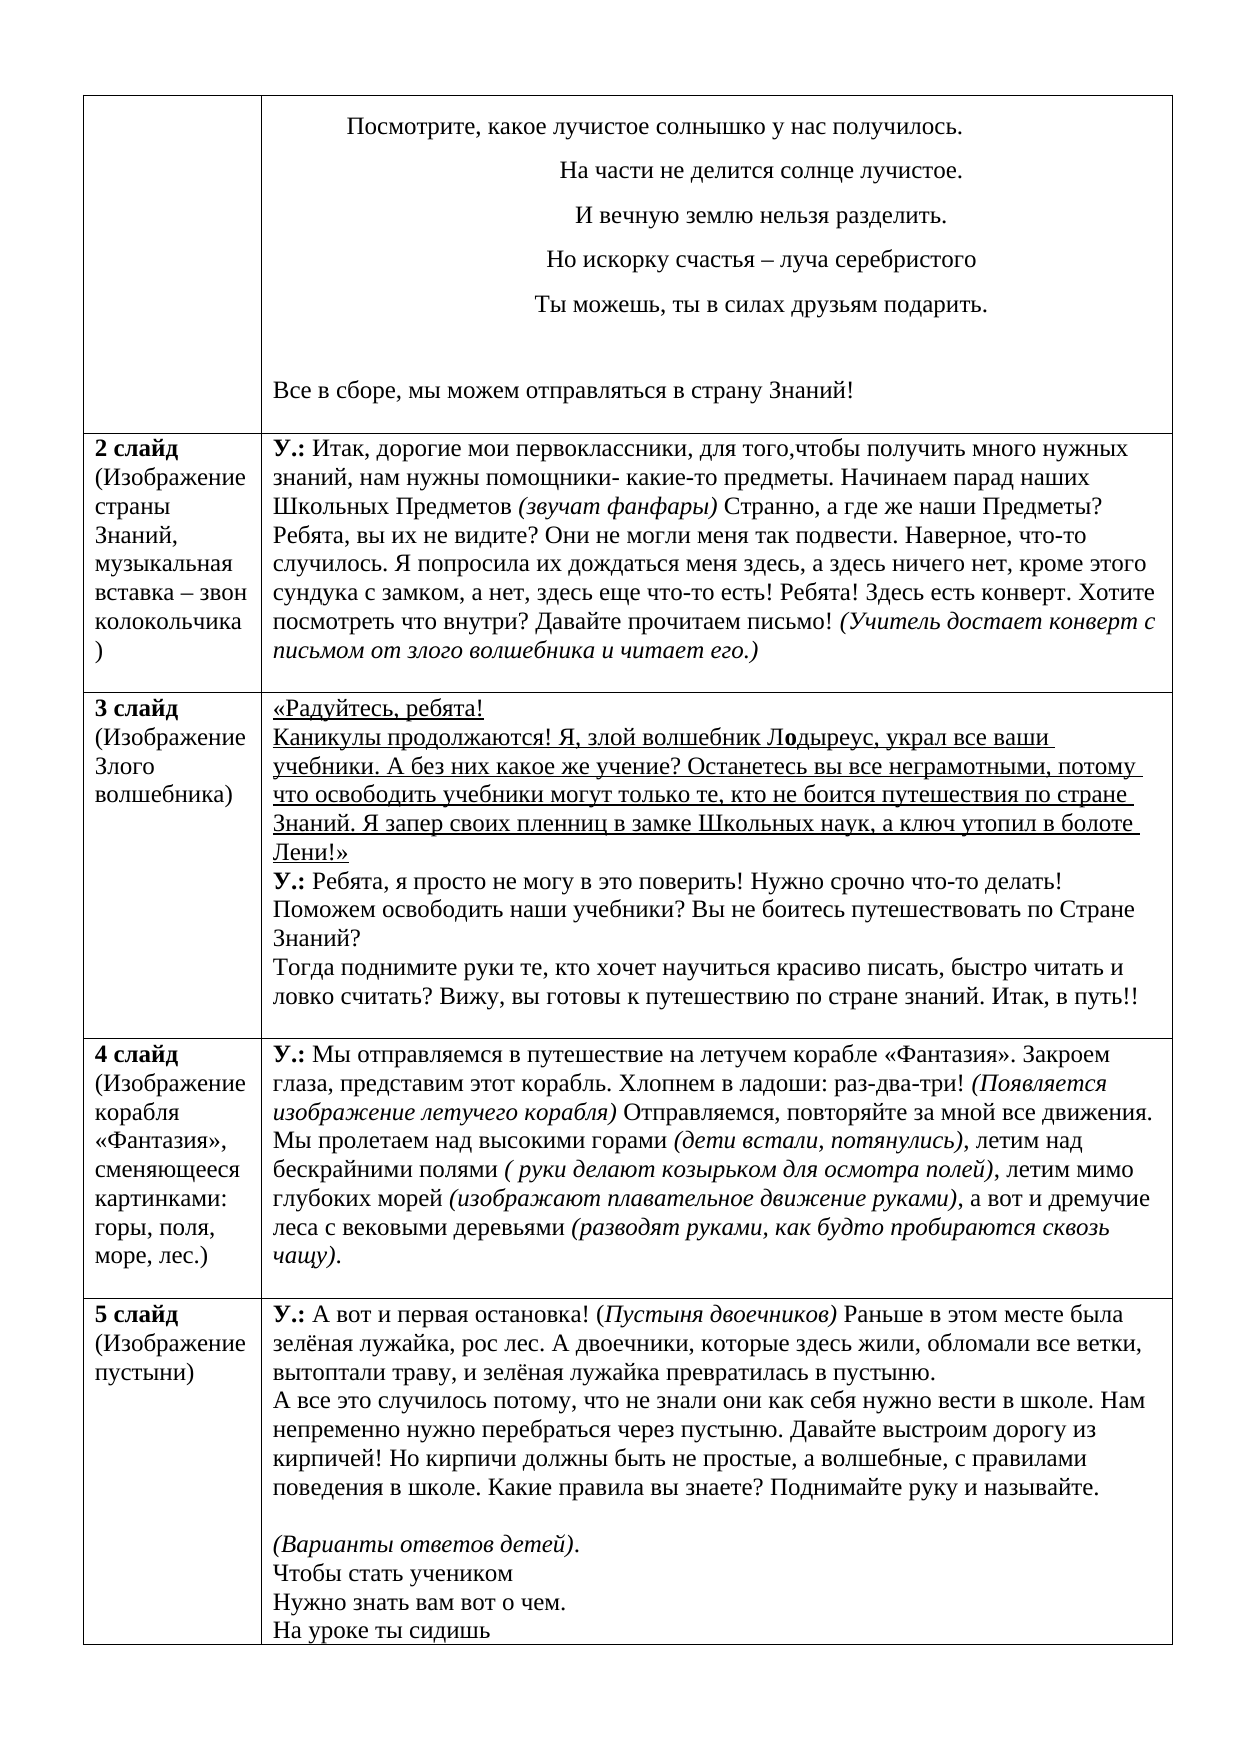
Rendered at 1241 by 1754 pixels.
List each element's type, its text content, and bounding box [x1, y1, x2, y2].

table_cell 2 слайд (Изображение страны Знаний, музыкальная вставка – звон колокольчика) [84, 434, 261, 692]
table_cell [84, 1299, 261, 1644]
table_cell 4 слайд (Изображение корабля «Фантазия», сменяющееся картинками: горы, поля, море, лес.) [84, 1039, 261, 1298]
table_cell У.: Итак, дорогие мои первоклассники, для того,чтобы получить много нужных знаний, нам нужны помощники- какие-то предметы. Начинаем парад наших Школьных Предметов (звучат фанфары) Странно, а где же наши Предметы? Ребята, вы их не видите? Они не могли меня так подвести. Наверное, что-то случилось. Я попросила их дождаться меня здесь, а здесь ничего нет, кроме этого сундука с замком, а нет, здесь еще что-то есть! Ребята! Здесь есть конверт. Хотите посмотреть что внутри? Давайте прочитаем письмо! (Учитель достает конверт с письмом от злого волшебника и читает его.) [262, 434, 1172, 692]
table_cell У.: Мы отправляемся в путешествие на летучем корабле «Фантазия». Закроем глаза, представим этот корабль. Хлопнем в ладоши: раз-два-три! (Появляется изображение летучего корабля) Отправляемся, повторяйте за мной все движения. Мы пролетаем над высокими горами (дети встали, потянулись), летим над бескрайними полями ( руки делают козырьком для осмотра полей), летим мимо глубоких морей (изображают плавательное движение руками), а вот и дремучие леса с вековыми деревьями (разводят руками, как будто пробираются сквозь чащу). [262, 1039, 1172, 1298]
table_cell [262, 1299, 1172, 1644]
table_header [84, 96, 261, 432]
table_cell «Радуйтесь, ребята! Каникулы продолжаются! Я, злой волшебник Лодыреус, украл все ваши учебники. А без них какое же учение? Останетесь вы все неграмотными, потому что освободить учебники могут только те, кто не боится путешествия по стране Знаний. Я запер своих пленниц в замке Школьных наук, а ключ утопил в болоте Лени!» У.: Ребята, я просто не могу в это поверить! Нужно срочно что-то делать! Поможем освободить наши учебники? Вы не боитесь путешествовать по Стране Знаний? Тогда поднимите руки те, кто хочет научиться красиво писать, быстро читать и ловко считать? Вижу, вы готовы к путешествию по стране знаний. Итак, в путь!! [262, 693, 1172, 1038]
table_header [262, 96, 1172, 432]
table_cell 3 слайд (Изображение Злого волшебника) [84, 693, 261, 1038]
